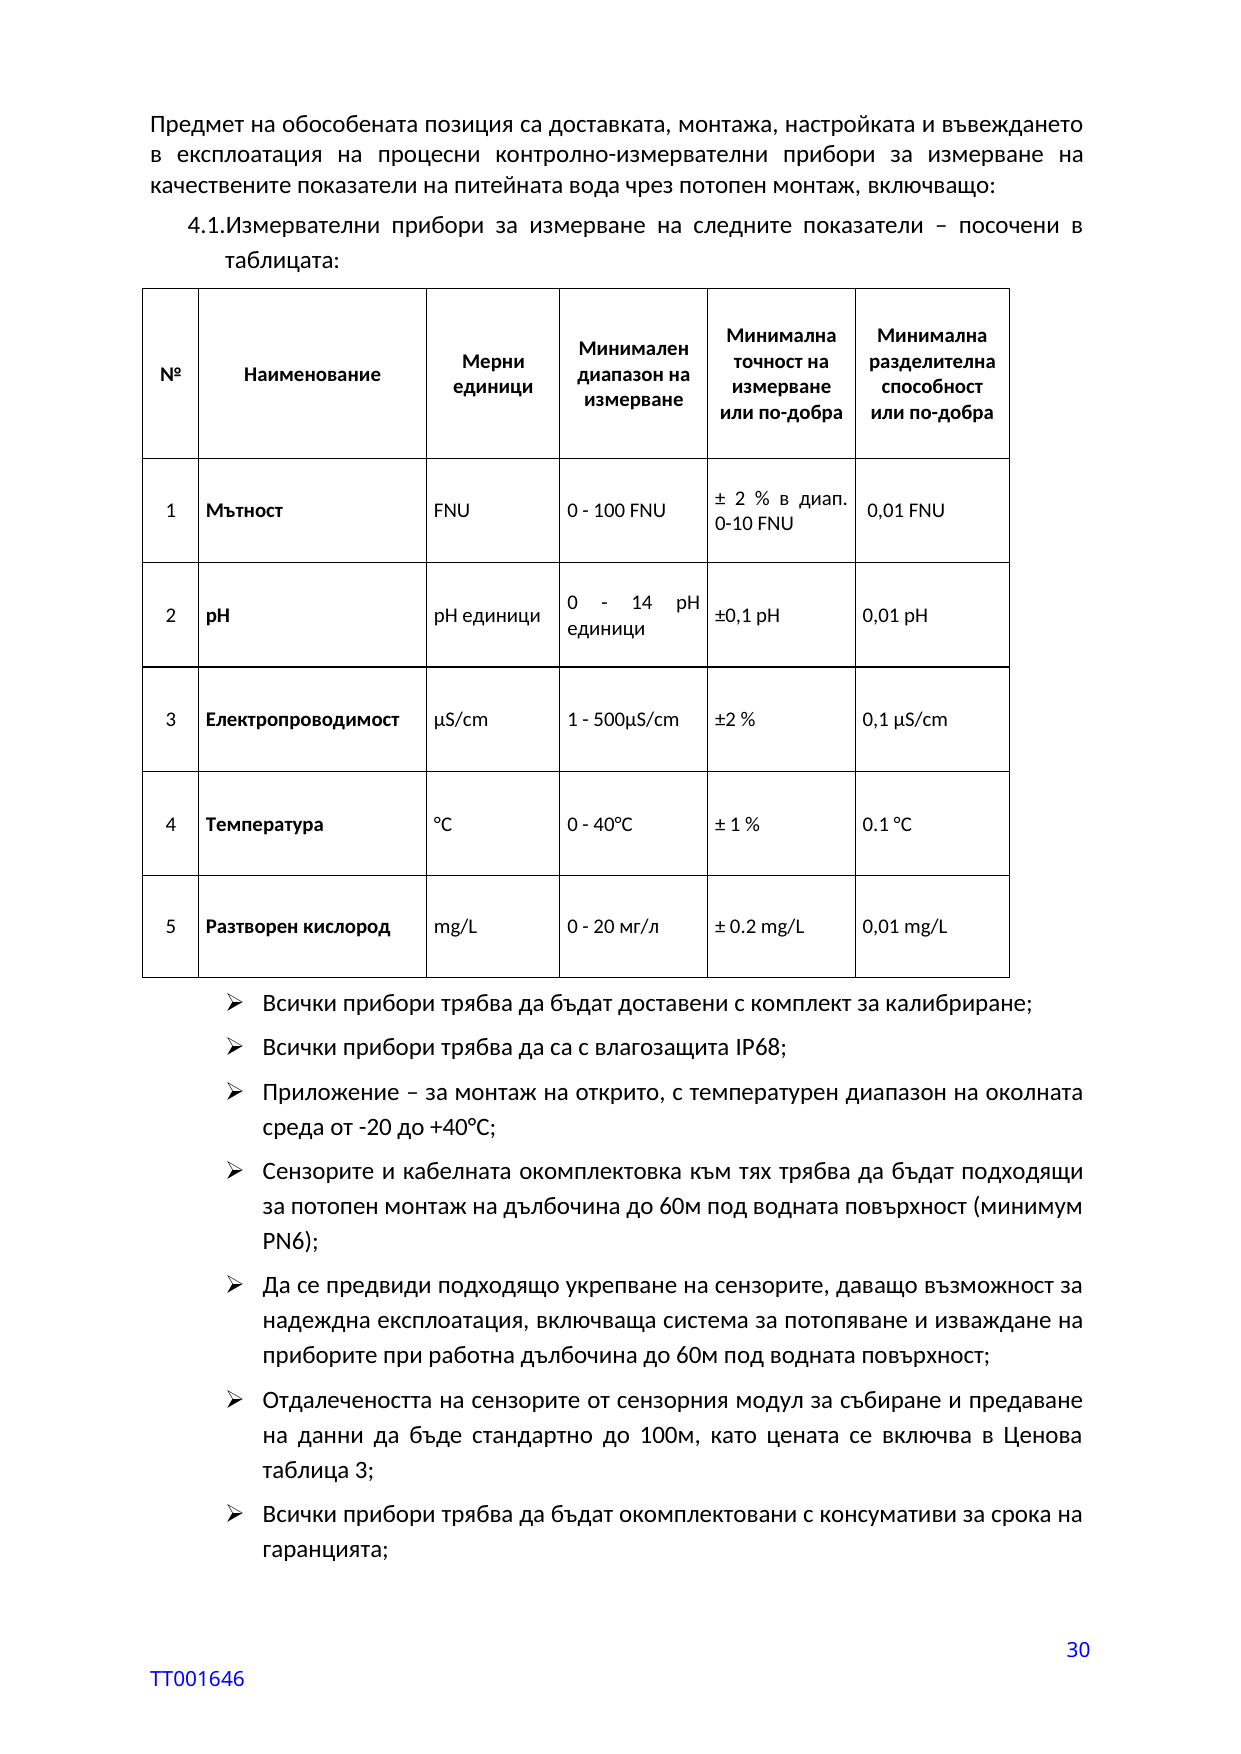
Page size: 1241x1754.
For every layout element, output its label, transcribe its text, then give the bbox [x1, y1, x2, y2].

list Измервателни прибори за измерване на следните показатели – посочени в таблицата: [187, 209, 1084, 274]
table_cell ± 2 % в диап. 0-10 FNU [708, 459, 855, 562]
table_cell 0 - 20 мг/л [560, 876, 707, 977]
table_cell ±0,1 pH [708, 563, 855, 666]
table_cell °С [427, 772, 559, 875]
table_header Наименование [199, 289, 426, 458]
table_cell FNU [427, 459, 559, 562]
list Всички прибори трябва да бъдат окомплектовани с консумативи за срока на гаранцията; [225, 1498, 1084, 1564]
text Предмет на обособената позиция са доставката, монтажа, настройката и въвеждането в експлоатация на процесни контролно-измервателни прибори за измерване на качествените показатели на питейната вода чрез потопен монтаж, включващо: [150, 108, 1084, 199]
list Приложение – за монтаж на открито, с температурен диапазон на околната среда от -20 до +40°С; [225, 1076, 1084, 1141]
table_cell ±2 % [708, 668, 855, 771]
table_header Минимална разделителна способност или по-добра [856, 289, 1009, 458]
table_cell 1 - 500μЅ/cm [560, 668, 707, 771]
table_header № [143, 289, 198, 458]
table_cell ± 1 % [708, 772, 855, 875]
table_cell 0.1 °C [856, 772, 1009, 875]
list Сензорите и кабелната окомплектовка към тях трябва да бъдат подходящи за потопен монтаж на дълбочина до 60м под водната повърхност (минимум PN6); [225, 1155, 1084, 1256]
table_cell Електропроводимост [199, 668, 426, 771]
list Всички прибори трябва да са с влагозащита IP68; [225, 1031, 1084, 1062]
table_cell 2 [143, 563, 198, 666]
table_cell 0,01 mg/L [856, 876, 1009, 977]
table_cell 0 - 100 FNU [560, 459, 707, 562]
table_cell pH единици [427, 563, 559, 666]
list Отдалечеността на сензорите от сензорния модул за събиране и предаване на данни да бъде стандартно до 100м, като цената се включва в Ценова таблица 3; [225, 1384, 1084, 1484]
table_cell Температура [199, 772, 426, 875]
table_header Минимална точност на измерване или по-добра [708, 289, 855, 458]
table_cell 1 [143, 459, 198, 562]
table_cell 4 [143, 772, 198, 875]
table_cell 0 - 40°С [560, 772, 707, 875]
table_cell 0,1 μЅ/cm [856, 668, 1009, 771]
list Да се предвиди подходящо укрепване на сензорите, даващо възможност за надеждна експлоатация, включваща система за потопяване и изваждане на приборите при работна дълбочина до 60м под водната повърхност; [225, 1269, 1084, 1370]
table_cell ± 0.2 mg/L [708, 876, 855, 977]
table_cell 5 [143, 876, 198, 977]
table_cell μЅ/cm [427, 668, 559, 771]
table_cell 3 [143, 668, 198, 771]
table_header Мерни единици [427, 289, 559, 458]
table_cell Разтворен кислород [199, 876, 426, 977]
table_cell 0,01 FNU [856, 459, 1009, 562]
table_cell рН [199, 563, 426, 666]
table_header Минимален диапазон на измерване [560, 289, 707, 458]
table_cell 0 - 14 pH единици [560, 563, 707, 666]
table_cell mg/L [427, 876, 559, 977]
table_cell 0,01 pH [856, 563, 1009, 666]
list Всички прибори трябва да бъдат доставени с комплект за калибриране; [225, 987, 1084, 1018]
table_cell Мътност [199, 459, 426, 562]
